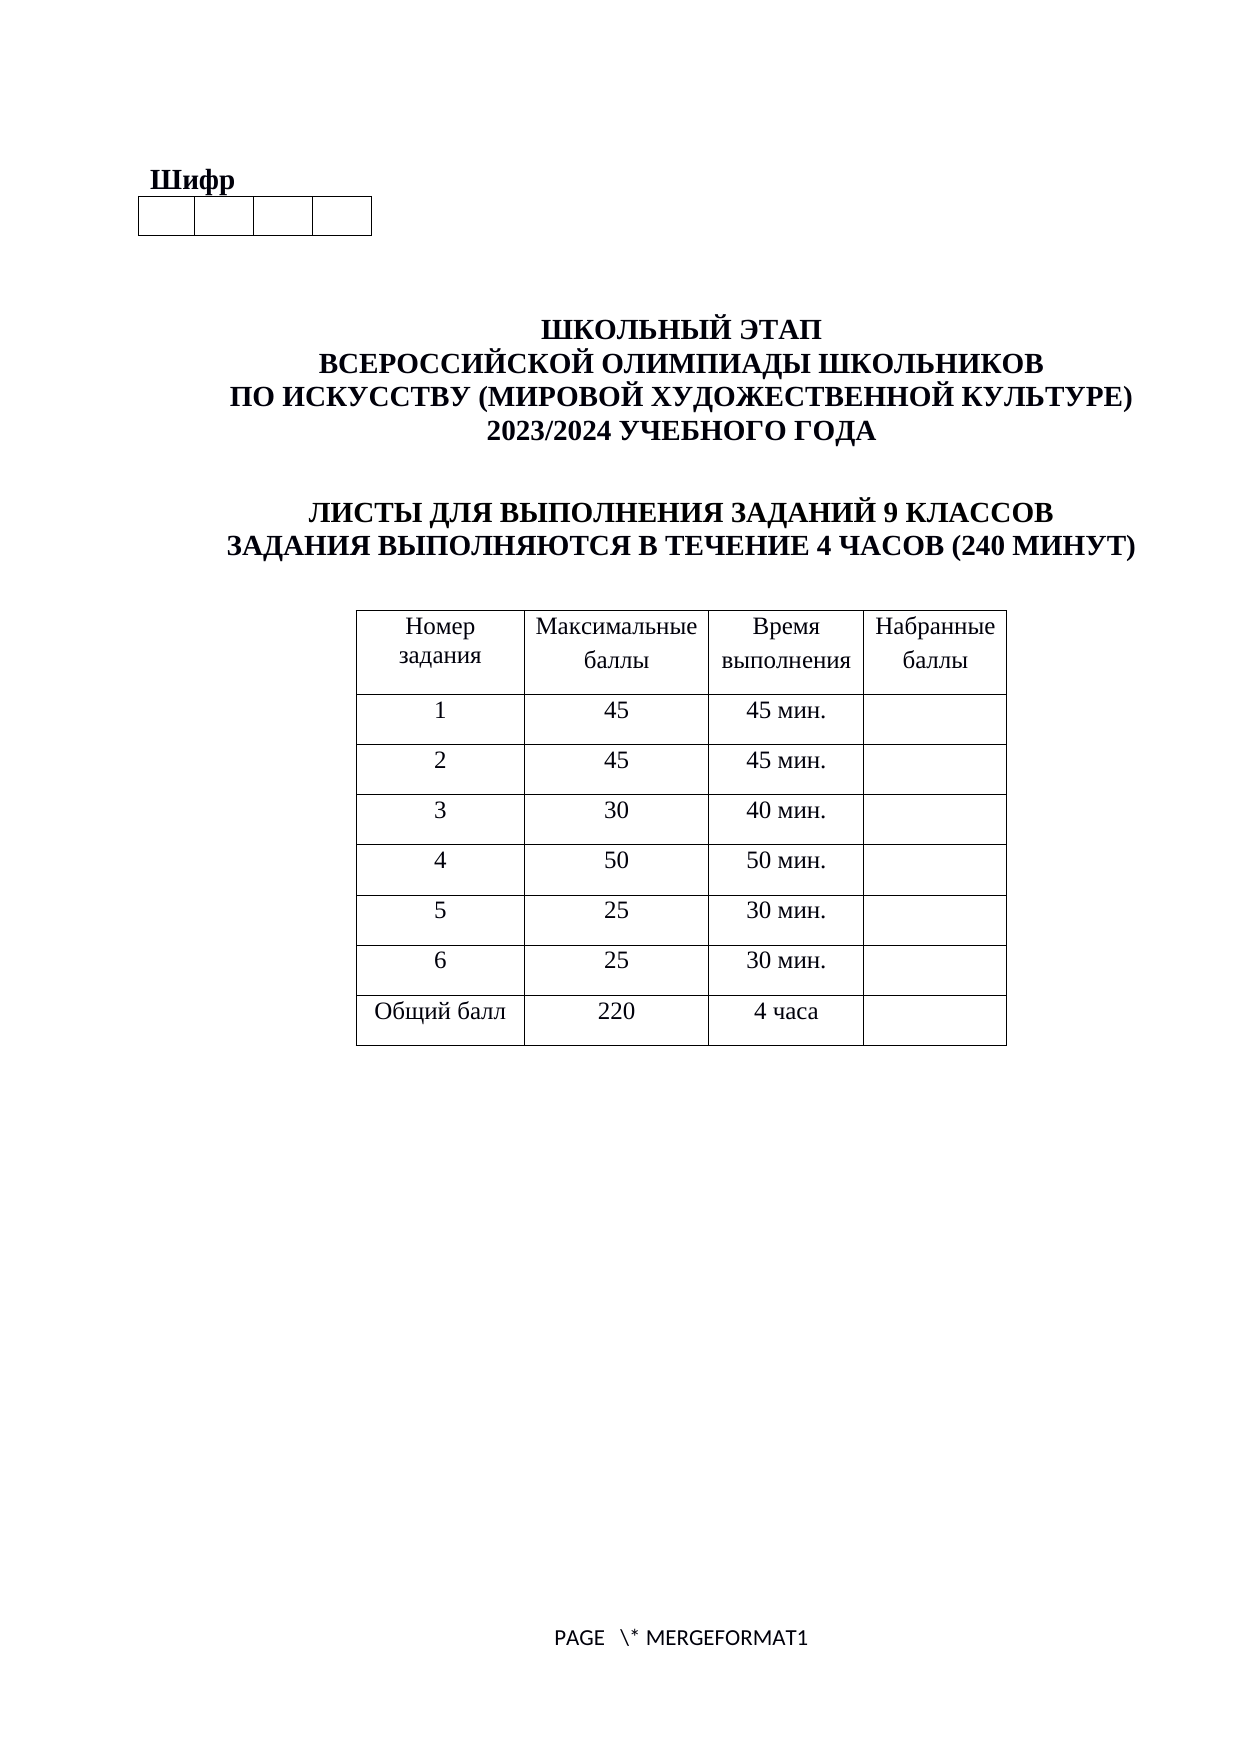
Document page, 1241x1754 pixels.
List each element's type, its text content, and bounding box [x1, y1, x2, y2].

text ПО ИСКУССТВУ (МИРОВОЙ ХУДОЖЕСТВЕННОЙ КУЛЬТУРЕ) [150, 379, 1213, 413]
table_cell [864, 795, 1006, 844]
table_cell 1 [357, 695, 524, 744]
table_header [139, 197, 194, 235]
table_cell [864, 896, 1006, 944]
table_cell 5 [357, 896, 524, 944]
table_cell 45 мин. [709, 695, 863, 744]
table_cell 25 [525, 946, 708, 995]
table_header [254, 197, 312, 235]
table_cell 45 мин. [709, 745, 863, 794]
text 2023/2024 УЧЕБНОГО ГОДА [150, 413, 1213, 447]
table_cell [864, 745, 1006, 794]
text ЛИСТЫ ДЛЯ ВЫПОЛНЕНИЯ ЗАДАНИЙ 9 КЛАССОВ [150, 495, 1213, 528]
table_cell Общий балл [357, 996, 524, 1045]
table_cell 25 [525, 896, 708, 944]
table_cell 45 [525, 695, 708, 744]
table_cell 30 [525, 795, 708, 844]
table_cell 220 [525, 996, 708, 1045]
table_header Набранные баллы [864, 611, 1006, 694]
table_header [313, 197, 371, 235]
table_header [195, 197, 253, 235]
table_cell 50 мин. [709, 845, 863, 894]
table_cell 4 [357, 845, 524, 894]
table_cell [864, 946, 1006, 995]
table_cell 2 [357, 745, 524, 794]
table_cell 30 мин. [709, 946, 863, 995]
table_cell 3 [357, 795, 524, 844]
text Шифр [150, 162, 1213, 196]
table_header Время выполнения [709, 611, 863, 694]
table_cell 4 часа [709, 996, 863, 1045]
table_cell 45 [525, 745, 708, 794]
table_cell 30 мин. [709, 896, 863, 944]
table_header Номер задания [357, 611, 524, 694]
table_cell [864, 996, 1006, 1045]
text ЗАДАНИЯ ВЫПОЛНЯЮТСЯ В ТЕЧЕНИЕ 4 ЧАСОВ (240 МИНУТ) [150, 528, 1213, 562]
table_cell 40 мин. [709, 795, 863, 844]
text ВСЕРОССИЙСКОЙ ОЛИМПИАДЫ ШКОЛЬНИКОВ [150, 346, 1213, 379]
text ШКОЛЬНЫЙ ЭТАП [150, 312, 1213, 346]
table_cell [864, 695, 1006, 744]
table_header Максимальные баллы [525, 611, 708, 694]
table_cell 6 [357, 946, 524, 995]
table_cell 50 [525, 845, 708, 894]
table_cell [864, 845, 1006, 894]
